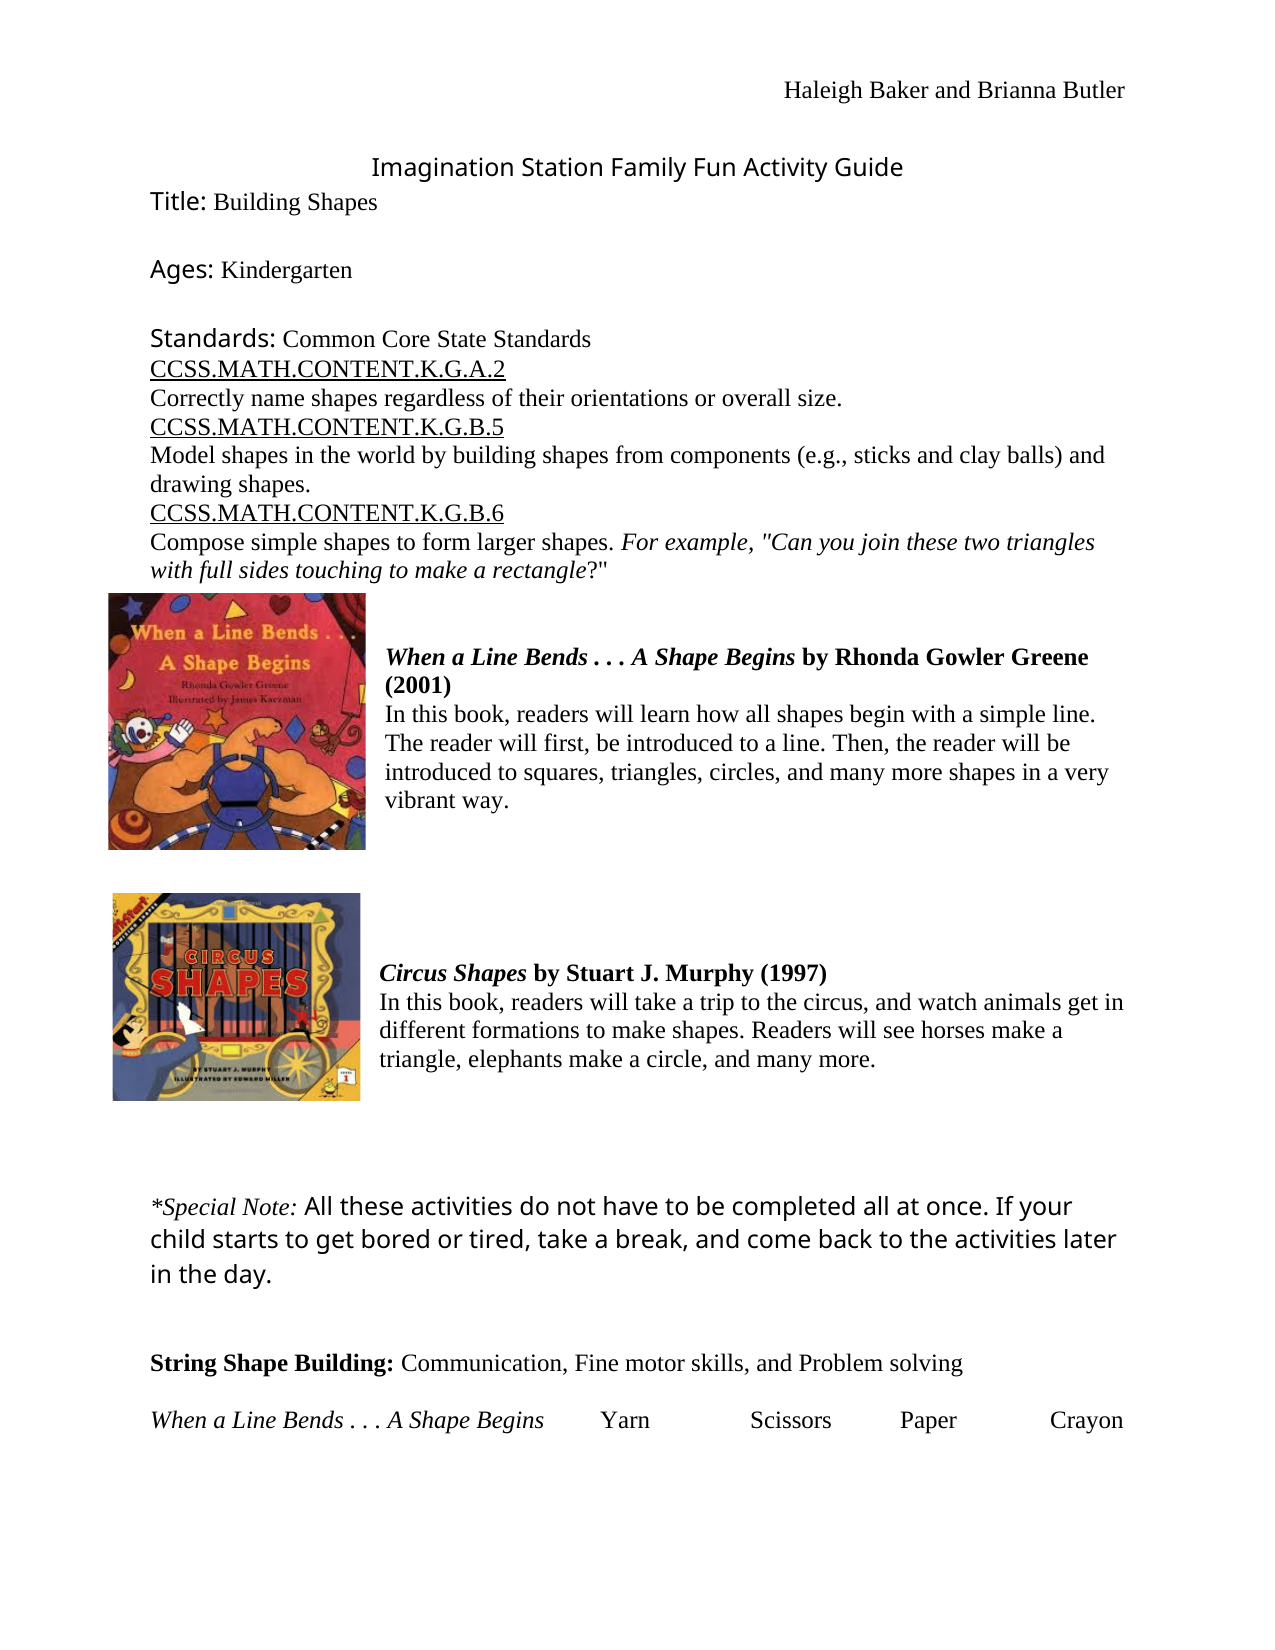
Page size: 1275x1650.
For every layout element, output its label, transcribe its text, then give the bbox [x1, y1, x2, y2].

text String Shape Building: Communication, Fine motor skills, and Problem solving [150, 1348, 1125, 1377]
text Imagination Station Family Fun Activity Guide [150, 150, 1125, 184]
text Correctly name shapes regardless of their orientations or overall size. [150, 383, 1125, 412]
text Compose simple shapes to form larger shapes. For example, "Can you join these two triangles with full sides touching to make a rectangle?" [150, 527, 1125, 584]
text When a Line Bends . . . A Shape Begins by Rhonda Gowler Greene (2001) [366, 642, 1125, 699]
text CCSS.MATH.CONTENT.K.G.B.5 [150, 412, 1125, 441]
text CCSS.MATH.CONTENT.K.G.B.6 [150, 498, 1125, 527]
picture [112, 893, 361, 1101]
text In this book, readers will take a trip to the circus, and watch animals get in different formations to make shapes. Readers will see horses make a triangle, elephants make a circle, and many more. [361, 987, 1125, 1073]
text Title: Building Shapes [150, 184, 1125, 218]
picture [108, 593, 366, 850]
text In this book, readers will learn how all shapes begin with a simple line. The reader will first, be introduced to a line. Then, the reader will be introduced to squares, triangles, circles, and many more shapes in a very vibrant way. [366, 699, 1125, 814]
text Circus Shapes by Stuart J. Murphy (1997) [361, 958, 1125, 987]
text *Special Note: All these activities do not have to be completed all at once. If your child starts to get bored or tired, take a break, and come back to the activities later in the day. [150, 1188, 1125, 1290]
text Model shapes in the world by building shapes from components (e.g., sticks and clay balls) and drawing shapes. [150, 441, 1125, 498]
text Standards: Common Core State Standards [150, 320, 1125, 354]
text Ages: Kindergarten [150, 252, 1125, 286]
text When a Line Bends . . . A Shape Begins Yarn Scissors Paper Crayon [150, 1405, 1125, 1434]
text CCSS.MATH.CONTENT.K.G.A.2 [150, 354, 1125, 383]
